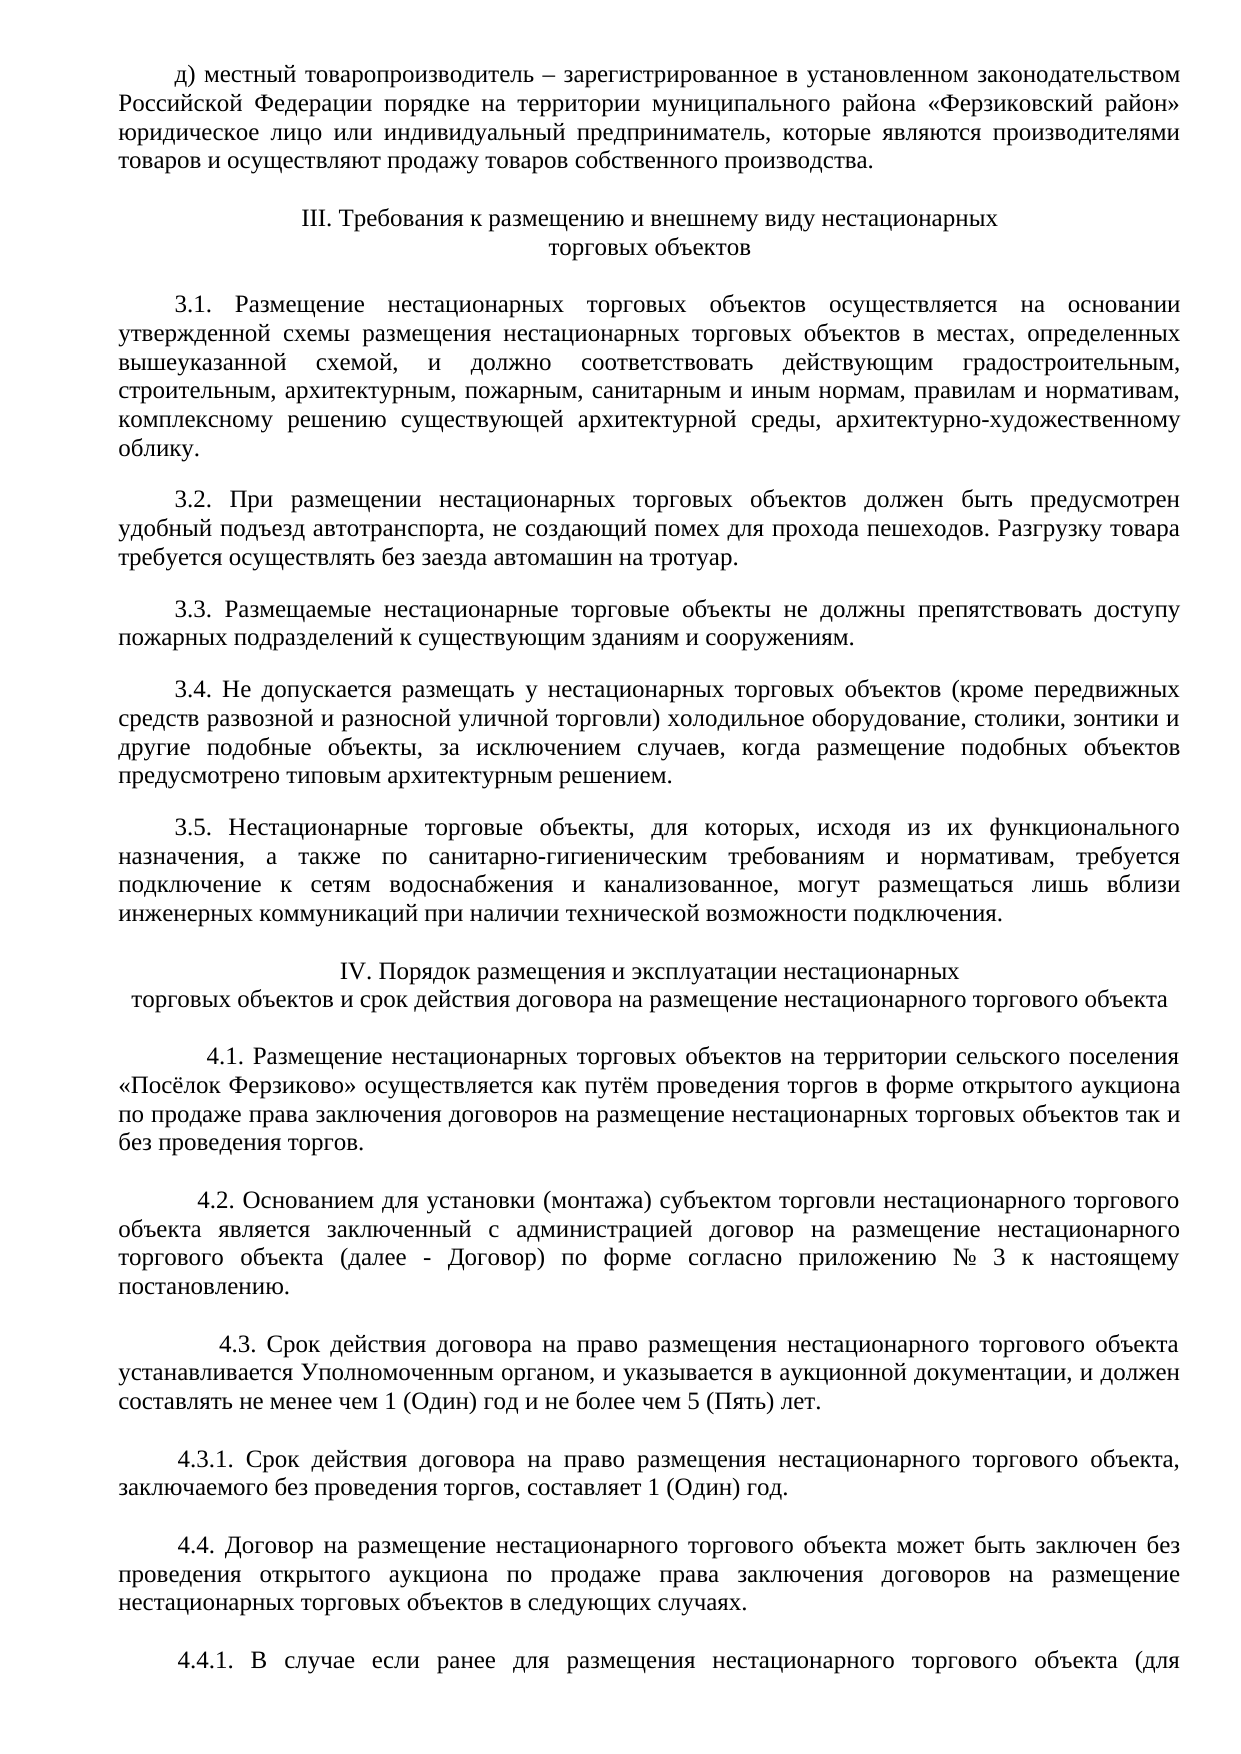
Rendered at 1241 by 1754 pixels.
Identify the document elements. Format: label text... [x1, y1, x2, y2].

text торговых объектов и срок действия договора на размещение нестационарного торгового объекта [118, 984, 1181, 1013]
text 3.2. При размещении нестационарных торговых объектов должен быть предусмотрен удобный подъезд автотранспорта, не создающий помех для прохода пешеходов. Разгрузку товара требуется осуществлять без заезда автомашин на тротуар. [118, 484, 1181, 571]
text 4.2. Основанием для установки (монтажа) субъектом торговли нестационарного торгового объекта является заключенный с администрацией договор на размещение нестационарного торгового объекта (далее - Договор) по форме согласно приложению № 3 к настоящему постановлению. [118, 1185, 1181, 1300]
text 4.3. Срок действия договора на право размещения нестационарного торгового объекта устанавливается Уполномоченным органом, и указывается в аукционной документации, и должен составлять не менее чем 1 (Один) год и не более чем 5 (Пять) лет. [118, 1329, 1181, 1415]
text торговых объектов [118, 232, 1181, 260]
text 4.1. Размещение нестационарных торговых объектов на территории сельского поселения «Посёлок Ферзиково» осуществляется как путём проведения торгов в форме открытого аукциона по продаже права заключения договоров на размещение нестационарных торговых объектов так и без проведения торгов. [118, 1041, 1181, 1156]
text 3.5. Нестационарные торговые объекты, для которых, исходя из их функционального назначения, а также по санитарно-гигиеническим требованиям и нормативам, требуется подключение к сетям водоснабжения и канализованное, могут размещаться лишь вблизи инженерных коммуникаций при наличии технической возможности подключения. [118, 812, 1181, 927]
text III. Требования к размещению и внешнему виду нестационарных [118, 203, 1181, 232]
text 4.3.1. Срок действия договора на право размещения нестационарного торгового объекта, заключаемого без проведения торгов, составляет 1 (Один) год. [118, 1444, 1181, 1501]
text IV. Порядок размещения и эксплуатации нестационарных [118, 956, 1181, 984]
text 3.4. Не допускается размещать у нестационарных торговых объектов (кроме передвижных средств развозной и разносной уличной торговли) холодильное оборудование, столики, зонтики и другие подобные объекты, за исключением случаев, когда размещение подобных объектов предусмотрено типовым архитектурным решением. [118, 674, 1181, 789]
text 4.4. Договор на размещение нестационарного торгового объекта может быть заключен без проведения открытого аукциона по продаже права заключения договоров на размещение нестационарных торговых объектов в следующих случаях. [118, 1530, 1181, 1616]
text 3.1. Размещение нестационарных торговых объектов осуществляется на основании утвержденной схемы размещения нестационарных торговых объектов в местах, определенных вышеуказанной схемой, и должно соответствовать действующим градостроительным, строительным, архитектурным, пожарным, санитарным и иным нормам, правилам и нормативам, комплексному решению существующей архитектурной среды, архитектурно-художественному облику. [118, 289, 1181, 462]
text д) местный товаропроизводитель – зарегистрированное в установленном законодательством Российской Федерации порядке на территории муниципального района «Ферзиковский район» юридическое лицо или индивидуальный предприниматель, которые являются производителями товаров и осуществляют продажу товаров собственного производства. [118, 59, 1181, 174]
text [118, 1645, 1181, 1674]
text 3.3. Размещаемые нестационарные торговые объекты не должны препятствовать доступу пожарных подразделений к существующим зданиям и сооружениям. [118, 594, 1181, 651]
